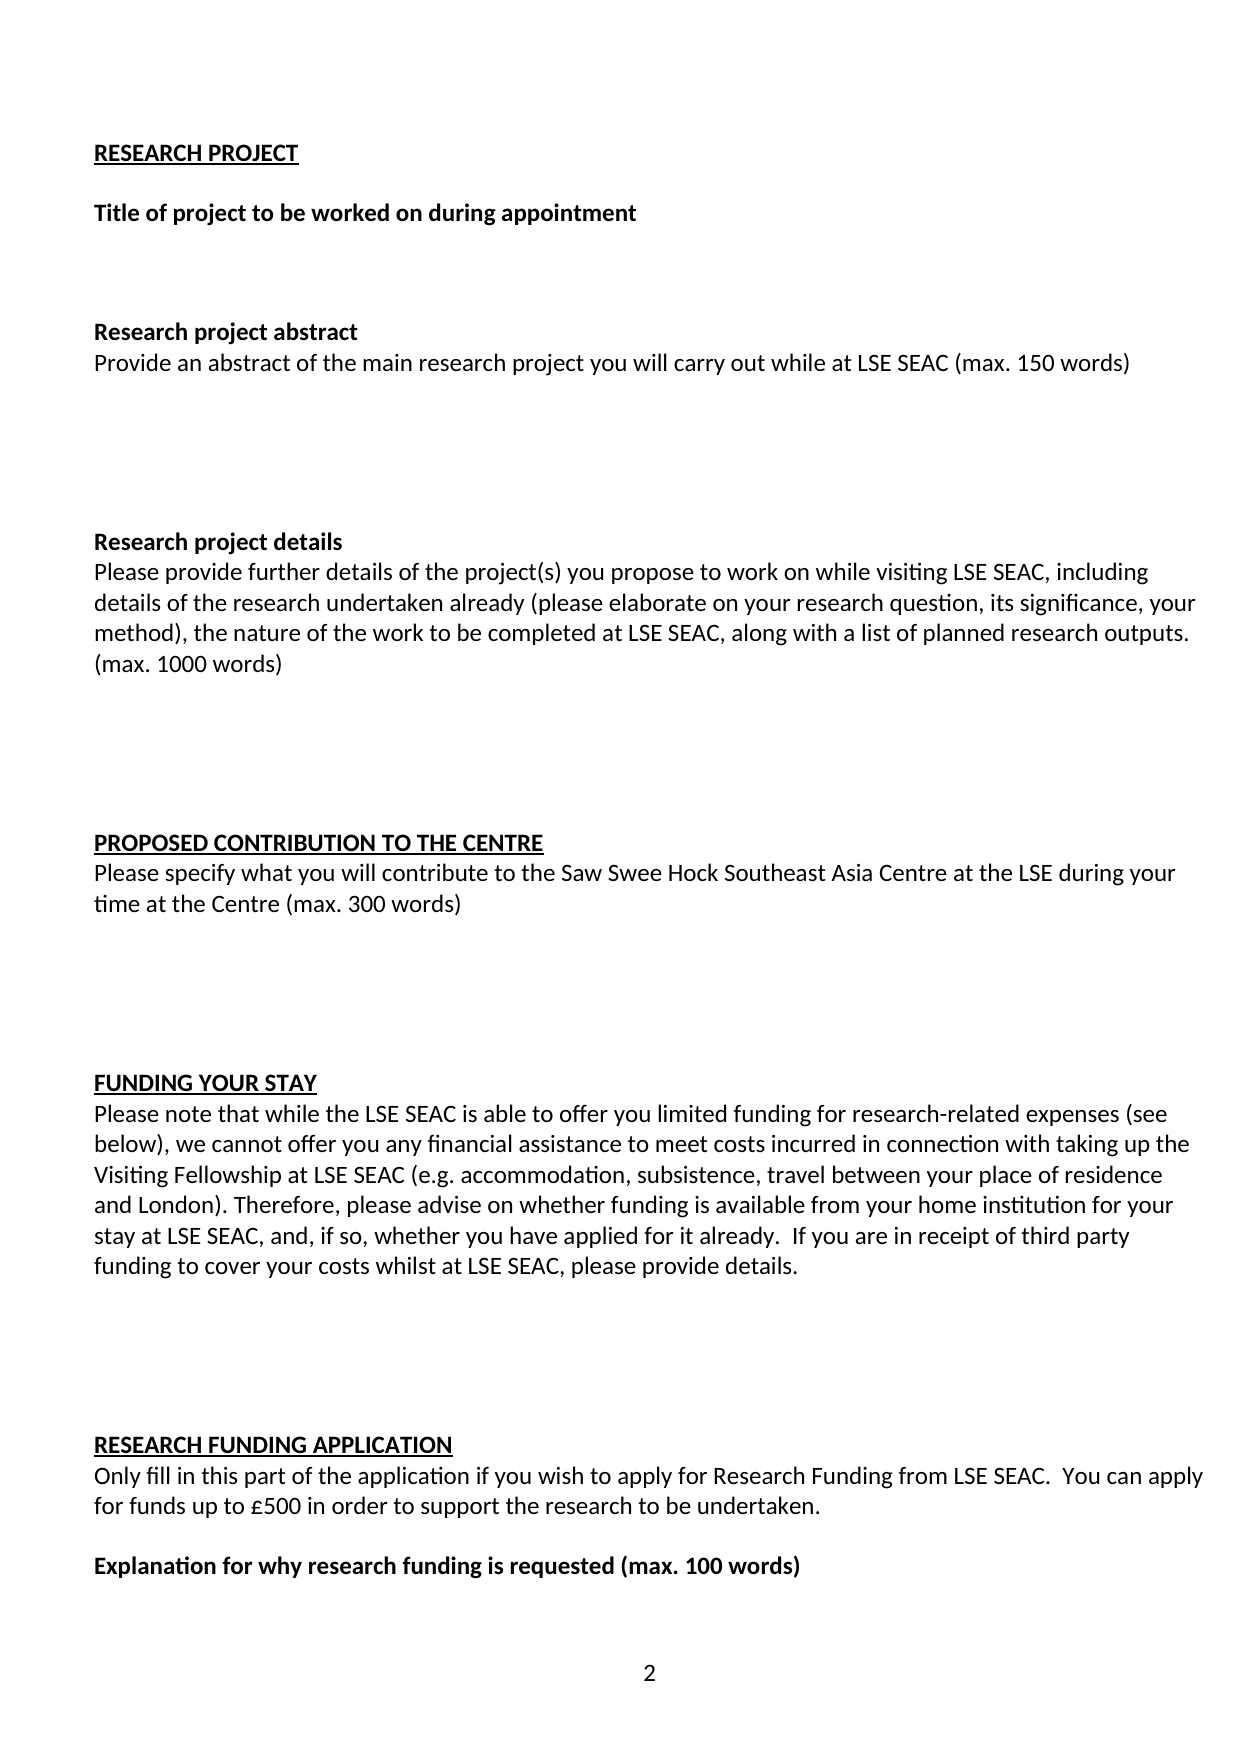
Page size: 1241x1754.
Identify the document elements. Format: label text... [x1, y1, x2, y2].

text Explanation for why research funding is requested (max. 100 words) [94, 1550, 1205, 1581]
text Research project abstract Provide an abstract of the main research project you will carry out while at LSE SEAC (max. 150 words) [94, 316, 1205, 377]
text RESEARCH PROJECT [94, 137, 1205, 168]
text FUNDING YOUR STAY Please note that while the LSE SEAC is able to offer you limited funding for research-related expenses (see below), we cannot offer you any financial assistance to meet costs incurred in connection with taking up the Visiting Fellowship at LSE SEAC (e.g. accommodation, subsistence, travel between your place of residence and London). Therefore, please advise on whether funding is available from your home institution for your stay at LSE SEAC, and, if so, whether you have applied for it already. If you are in receipt of third party funding to cover your costs whilst at LSE SEAC, please provide details. [94, 1067, 1205, 1281]
text PROPOSED CONTRIBUTION TO THE CENTRE Please specify what you will contribute to the Saw Swee Hock Southeast Asia Centre at the LSE during your time at the Centre (max. 300 words) [94, 827, 1205, 919]
text Title of project to be worked on during appointment [94, 197, 1205, 227]
text RESEARCH FUNDING APPLICATION Only fill in this part of the application if you wish to apply for Research Funding from LSE SEAC. You can apply for funds up to £500 in order to support the research to be undertaken. [94, 1429, 1205, 1521]
text Research project details Please provide further details of the project(s) you propose to work on while visiting LSE SEAC, including details of the research undertaken already (please elaborate on your research question, its significance, your method), the nature of the work to be completed at LSE SEAC, along with a list of planned research outputs. (max. 1000 words) [94, 526, 1205, 678]
